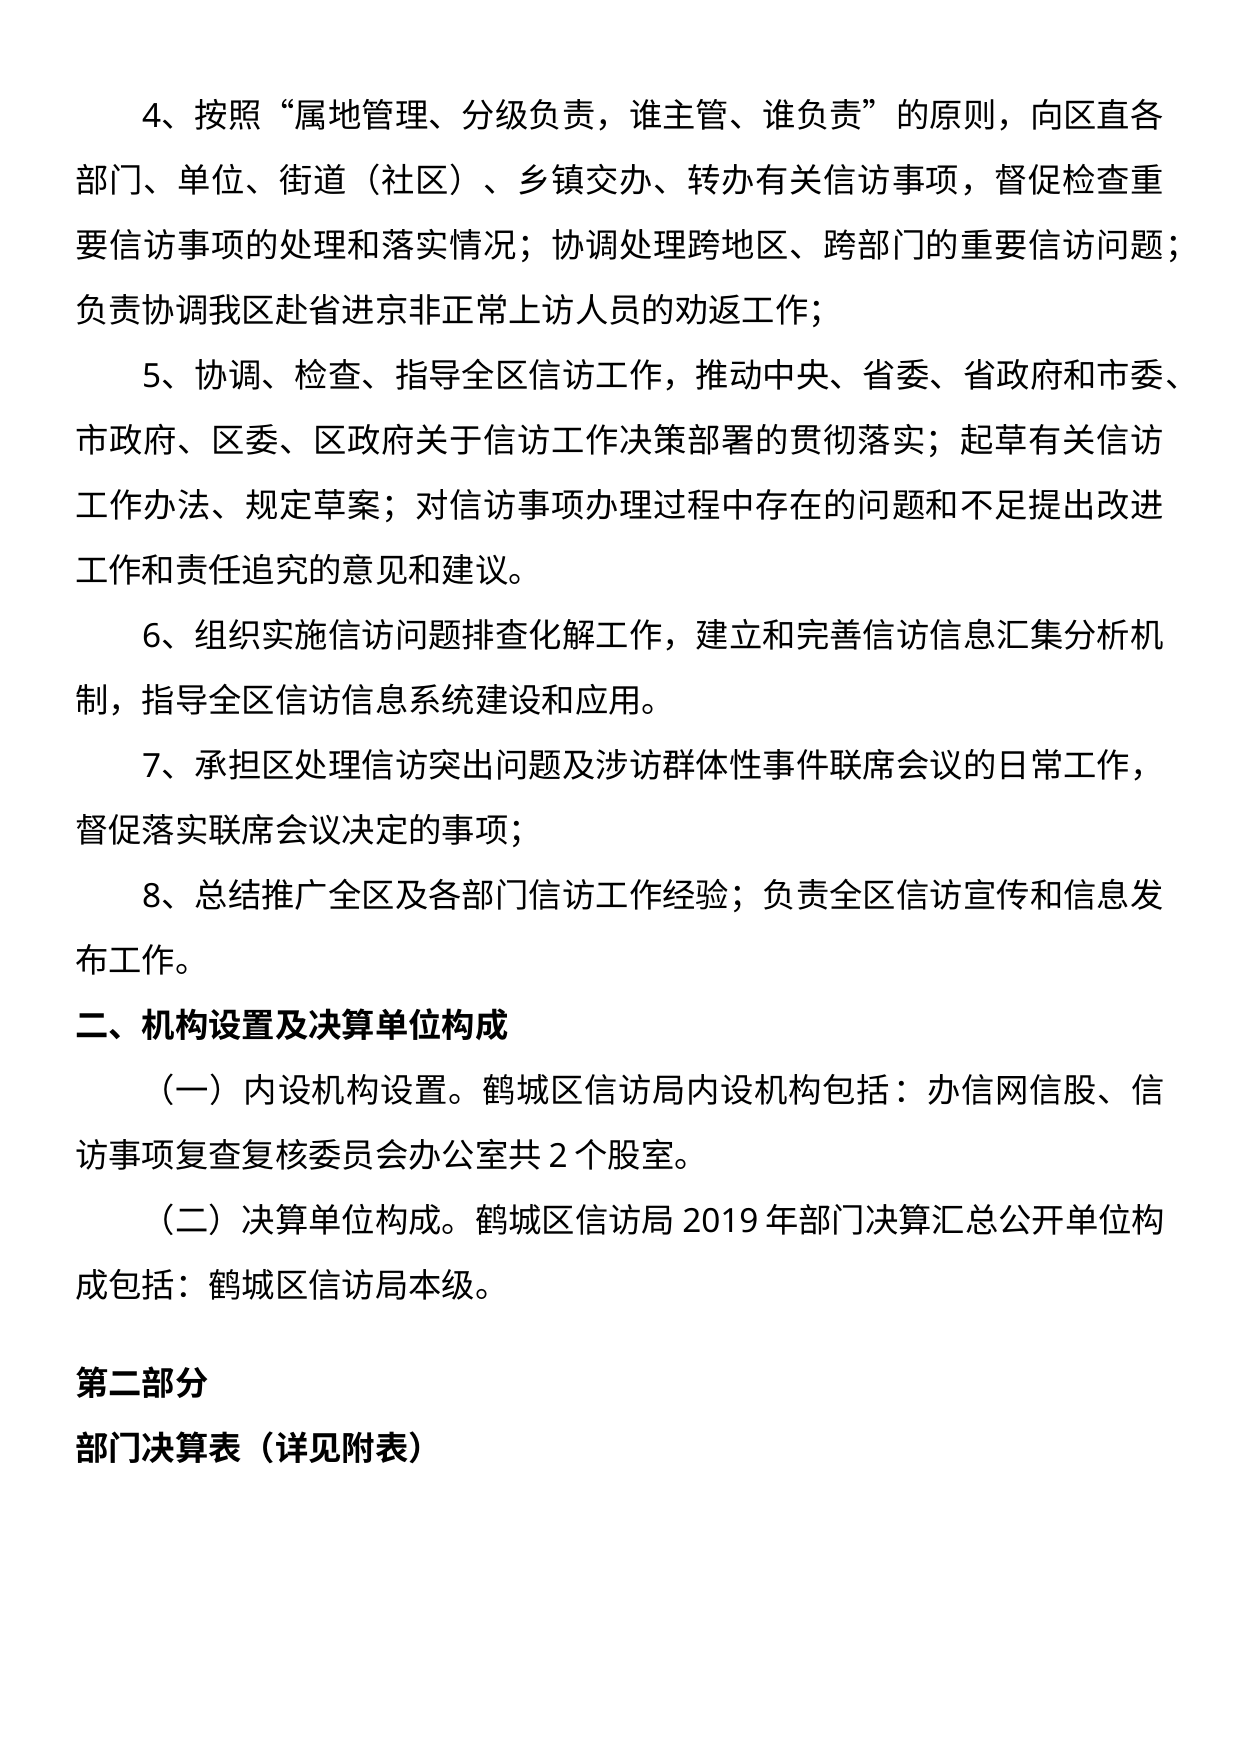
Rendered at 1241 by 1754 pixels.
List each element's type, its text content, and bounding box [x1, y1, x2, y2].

text 6、组织实施信访问题排查化解工作，建立和完善信访信息汇集分析机制，指导全区信访信息系统建设和应用。 [75, 601, 1165, 731]
text 部门决算表（详见附表） [75, 1413, 1165, 1478]
text 7、承担区处理信访突出问题及涉访群体性事件联席会议的日常工作，督促落实联席会议决定的事项； [75, 731, 1165, 861]
text （二）决算单位构成。鹤城区信访局2019年部门决算汇总公开单位构成包括：鹤城区信访局本级。 [75, 1186, 1165, 1316]
text 二、机构设置及决算单位构成 [75, 991, 1165, 1056]
text 5、协调、检查、指导全区信访工作，推动中央、省委、省政府和市委、市政府、区委、区政府关于信访工作决策部署的贯彻落实；起草有关信访工作办法、规定草案；对信访事项办理过程中存在的问题和不足提出改进工作和责任追究的意见和建议。 [75, 341, 1165, 601]
text 8、总结推广全区及各部门信访工作经验；负责全区信访宣传和信息发布工作。 [75, 861, 1165, 991]
text 4、按照“属地管理、分级负责，谁主管、谁负责”的原则，向区直各部门、单位、街道（社区）、乡镇交办、转办有关信访事项，督促检查重要信访事项的处理和落实情况；协调处理跨地区、跨部门的重要信访问题；负责协调我区赴省进京非正常上访人员的劝返工作； [75, 81, 1165, 341]
text 第二部分 [75, 1348, 1165, 1413]
text （一）内设机构设置。鹤城区信访局内设机构包括：办信网信股、信访事项复查复核委员会办公室共2个股室。 [75, 1056, 1165, 1186]
